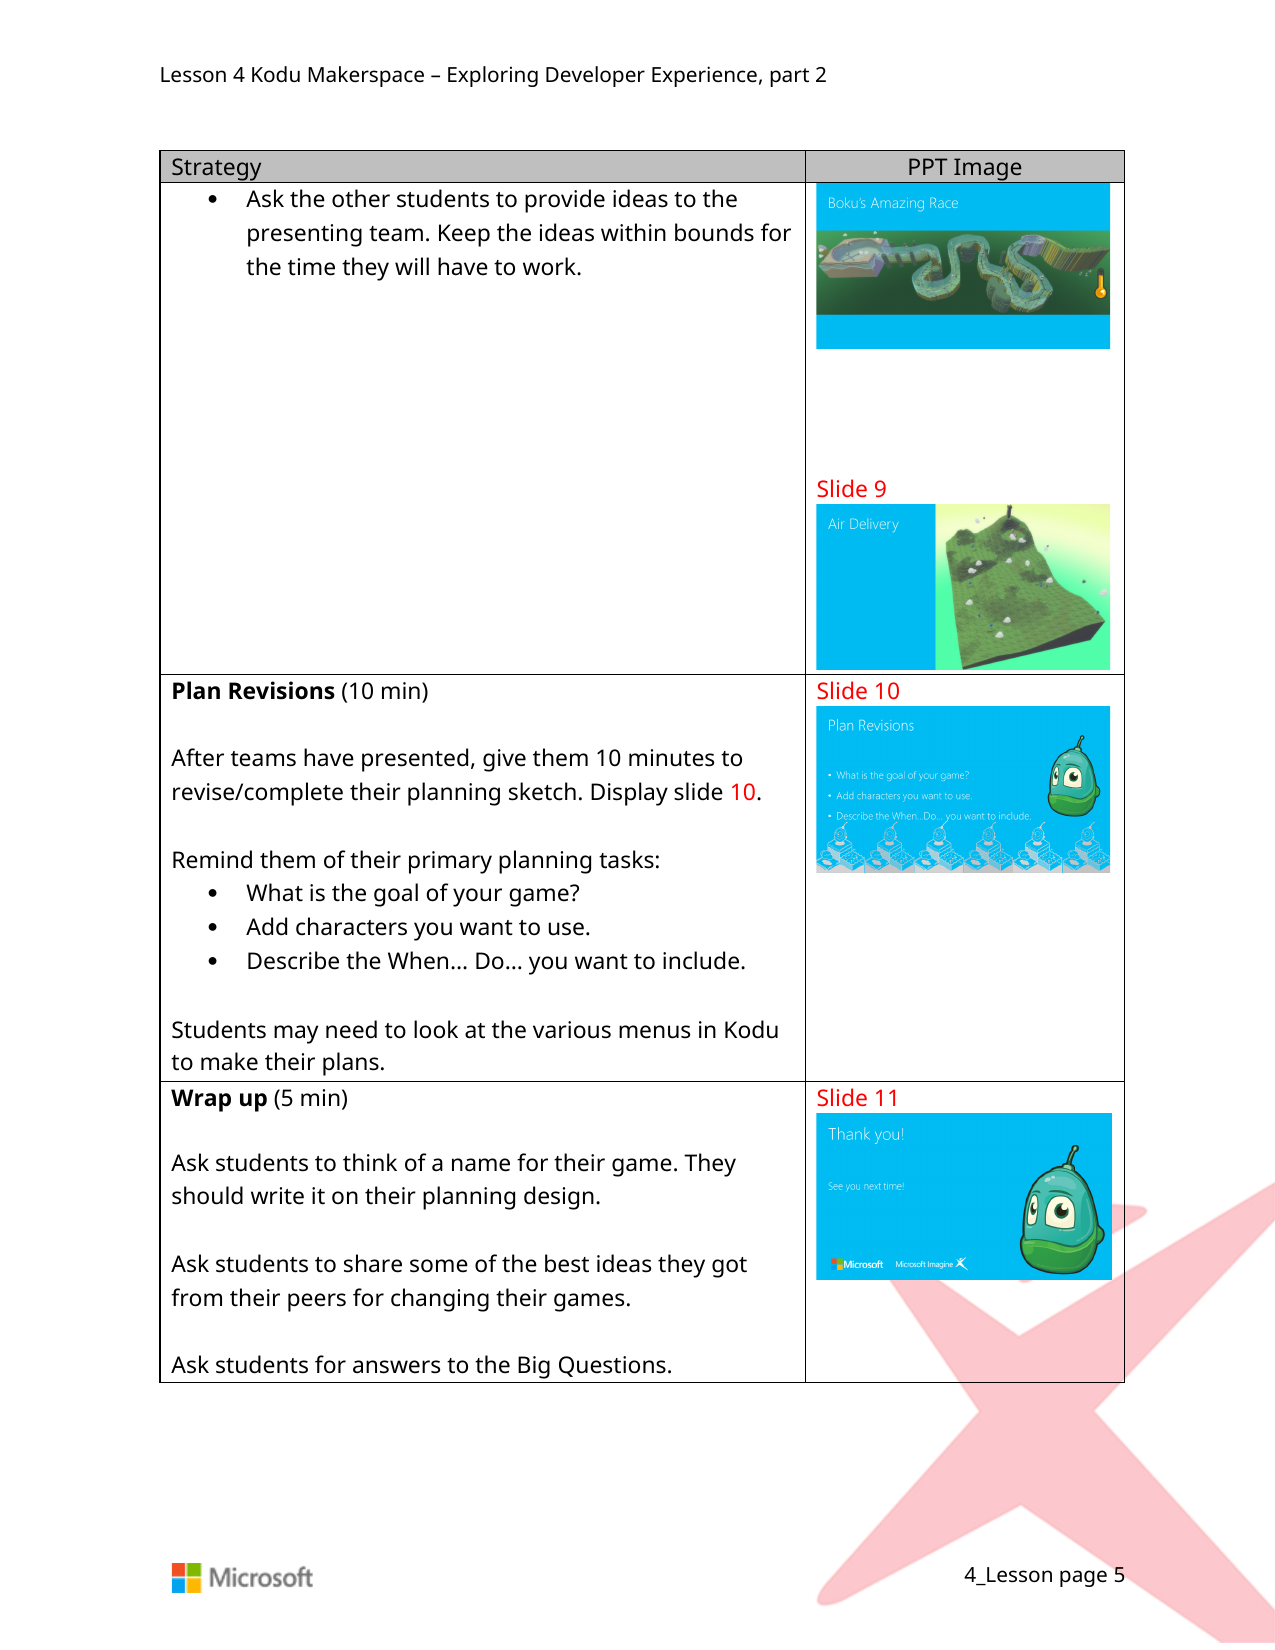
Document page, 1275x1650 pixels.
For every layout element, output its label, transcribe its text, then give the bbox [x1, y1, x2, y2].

picture [1049, 740, 1099, 816]
picture [832, 1259, 842, 1269]
picture [1021, 1146, 1104, 1273]
table_cell Slide 7 Slide 8 Slide 9 [806, 183, 1124, 674]
picture [936, 504, 1111, 670]
table_cell Slide 11 [806, 1082, 1124, 1382]
table_header Strategy [161, 151, 805, 182]
picture [757, 1125, 1275, 1643]
picture [171, 1563, 313, 1593]
table_cell Wrap up (5 min) Ask students to think of a name for their game. They should write it on their planning design. Ask students to share some of the best ideas they got from their peers for changing their games. Ask students for answers to the Big Questions. [161, 1082, 805, 1382]
table_cell Slide 10 [806, 675, 1124, 1081]
picture [816, 845, 1111, 873]
table_cell Plan Revisions (10 min) After teams have presented, give them 10 minutes to revise/complete their planning sketch. Display slide 10. Remind them of their primary planning tasks: What is the goal of your game? Add characters you want to use. Describe the When… Do… you want to include. Students may need to look at the various menus in Kodu to make their plans. [161, 675, 805, 1081]
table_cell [161, 183, 805, 674]
table_header PPT Image [806, 151, 1124, 182]
picture [816, 231, 1111, 314]
